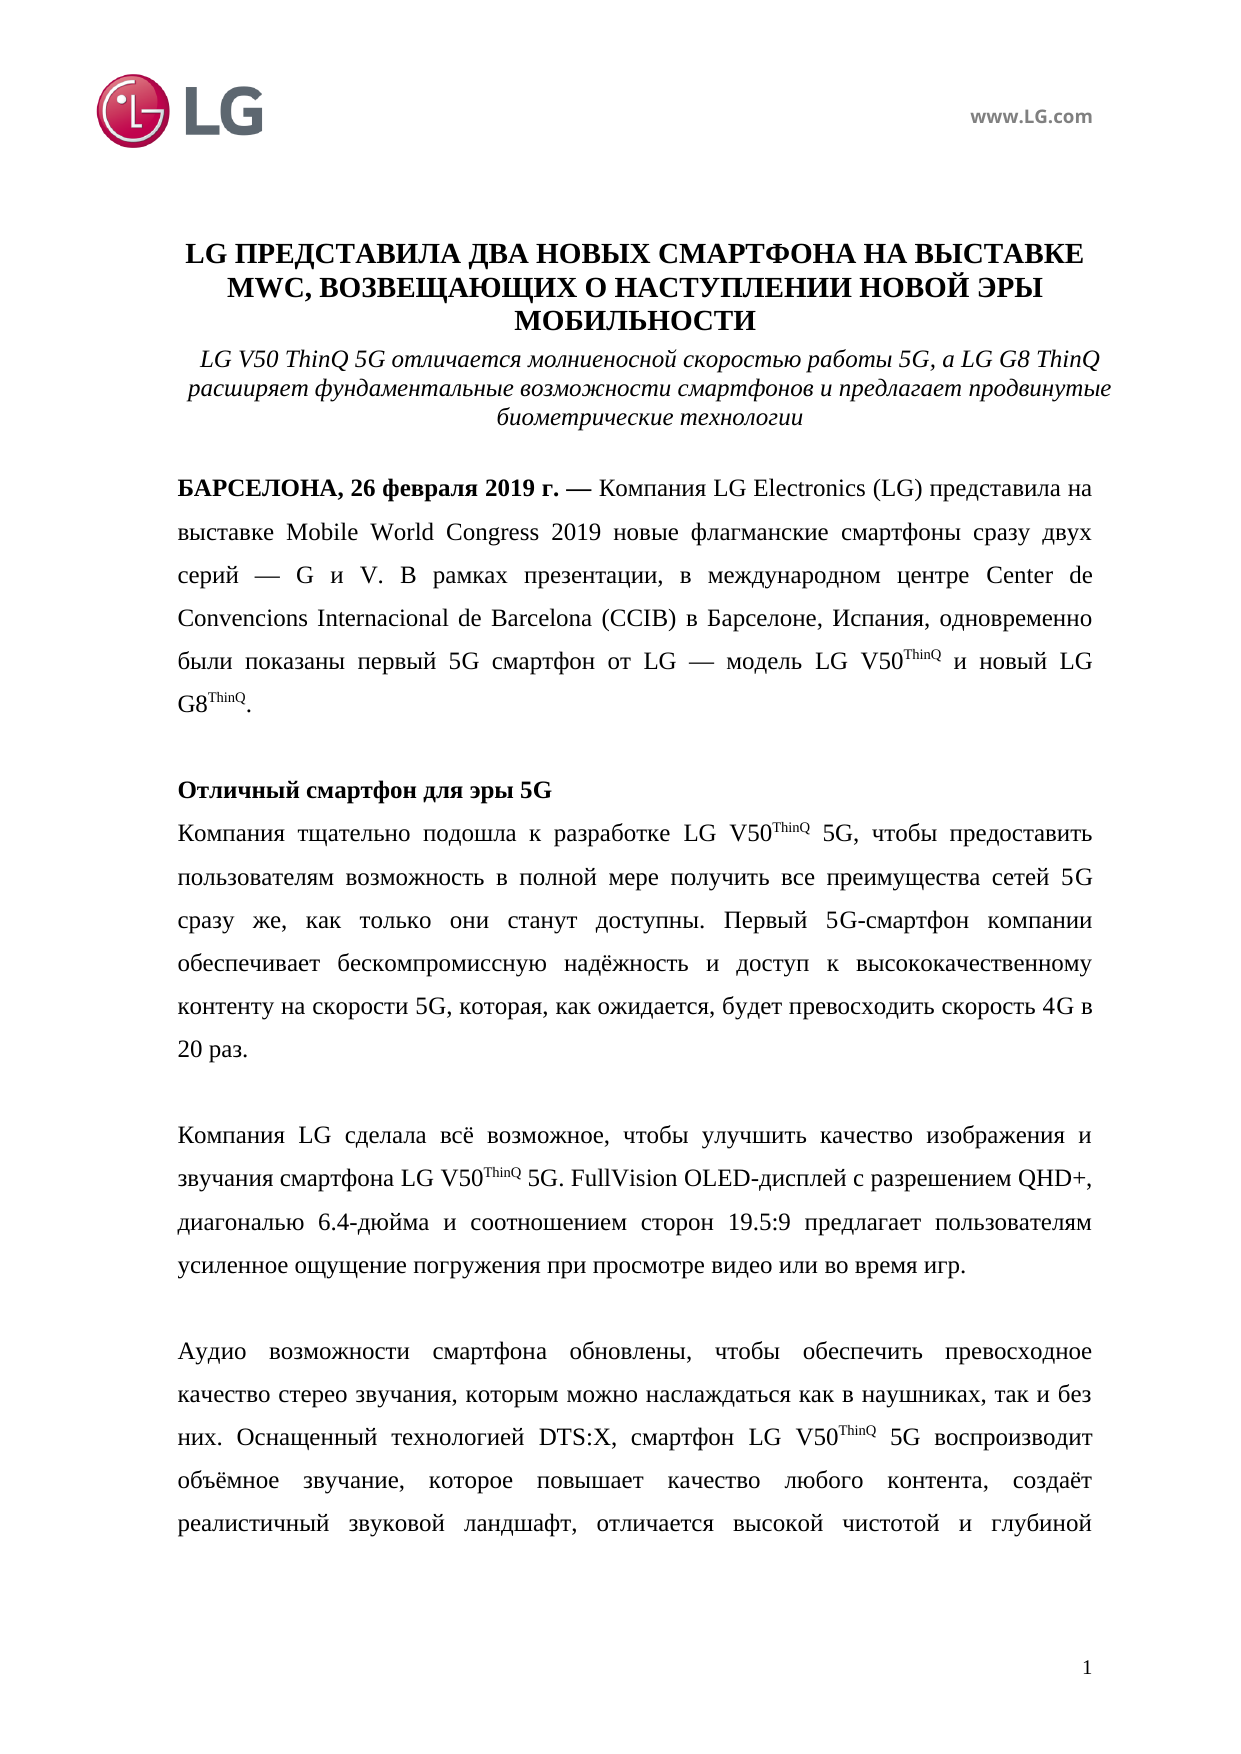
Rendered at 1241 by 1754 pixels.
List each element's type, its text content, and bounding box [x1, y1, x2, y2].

text Компания LG сделала всё возможное, чтобы улучшить качество изображения и звучания смартфона LG V50ThinQ 5G. FullVision OLED-дисплей c разрешением QHD+, диагональю 6.4-дюйма и соотношением сторон 19.5:9 предлагает пользователям усиленное ощущение погружения при просмотре видео или во время игр. [177, 1120, 1093, 1278]
text БАРСЕЛОНА, 26 февраля 2019 г. — Компания LG Electronics (LG) представила на выставке Mobile World Congress 2019 новые флагманские смартфоны сразу двух серий — G и V. В рамках презентации, в международном центре Center de Convencions Internacional de Barcelona (CCIB) в Барселоне, Испания, одновременно были показаны первый 5G смартфон от LG — модель LG V50ThinQ и новый LG G8ThinQ. [177, 473, 1093, 718]
text LG ПРЕДСТАВИЛА ДВА НОВЫХ СМАРТФОНА НА ВЫСТАВКЕ MWC, ВОЗВЕЩАЮЩИХ О НАСТУПЛЕНИИ НОВОЙ ЭРЫ МОБИЛЬНОСТИ [177, 236, 1093, 337]
text Отличный смартфон для эры 5G [177, 775, 1093, 804]
text Компания тщательно подошла к разработке LG V50ThinQ 5G, чтобы предоставить пользователям возможность в полной мере получить все преимущества сетей 5G сразу же, как только они станут доступны. Первый 5G-смартфон компании обеспечивает бескомпромиссную надёжность и доступ к высококачественному контенту на скорости 5G, которая, как ожидается, будет превосходить скорость 4G в 20 раз. [177, 818, 1093, 1063]
text LG V50 ThinQ 5G отличается молниеносной скоростью работы 5G, а LG G8 ThinQ расширяет фундаментальные возможности смартфонов и предлагает продвинутые биометрические технологии [177, 344, 1122, 430]
picture [94, 72, 267, 152]
